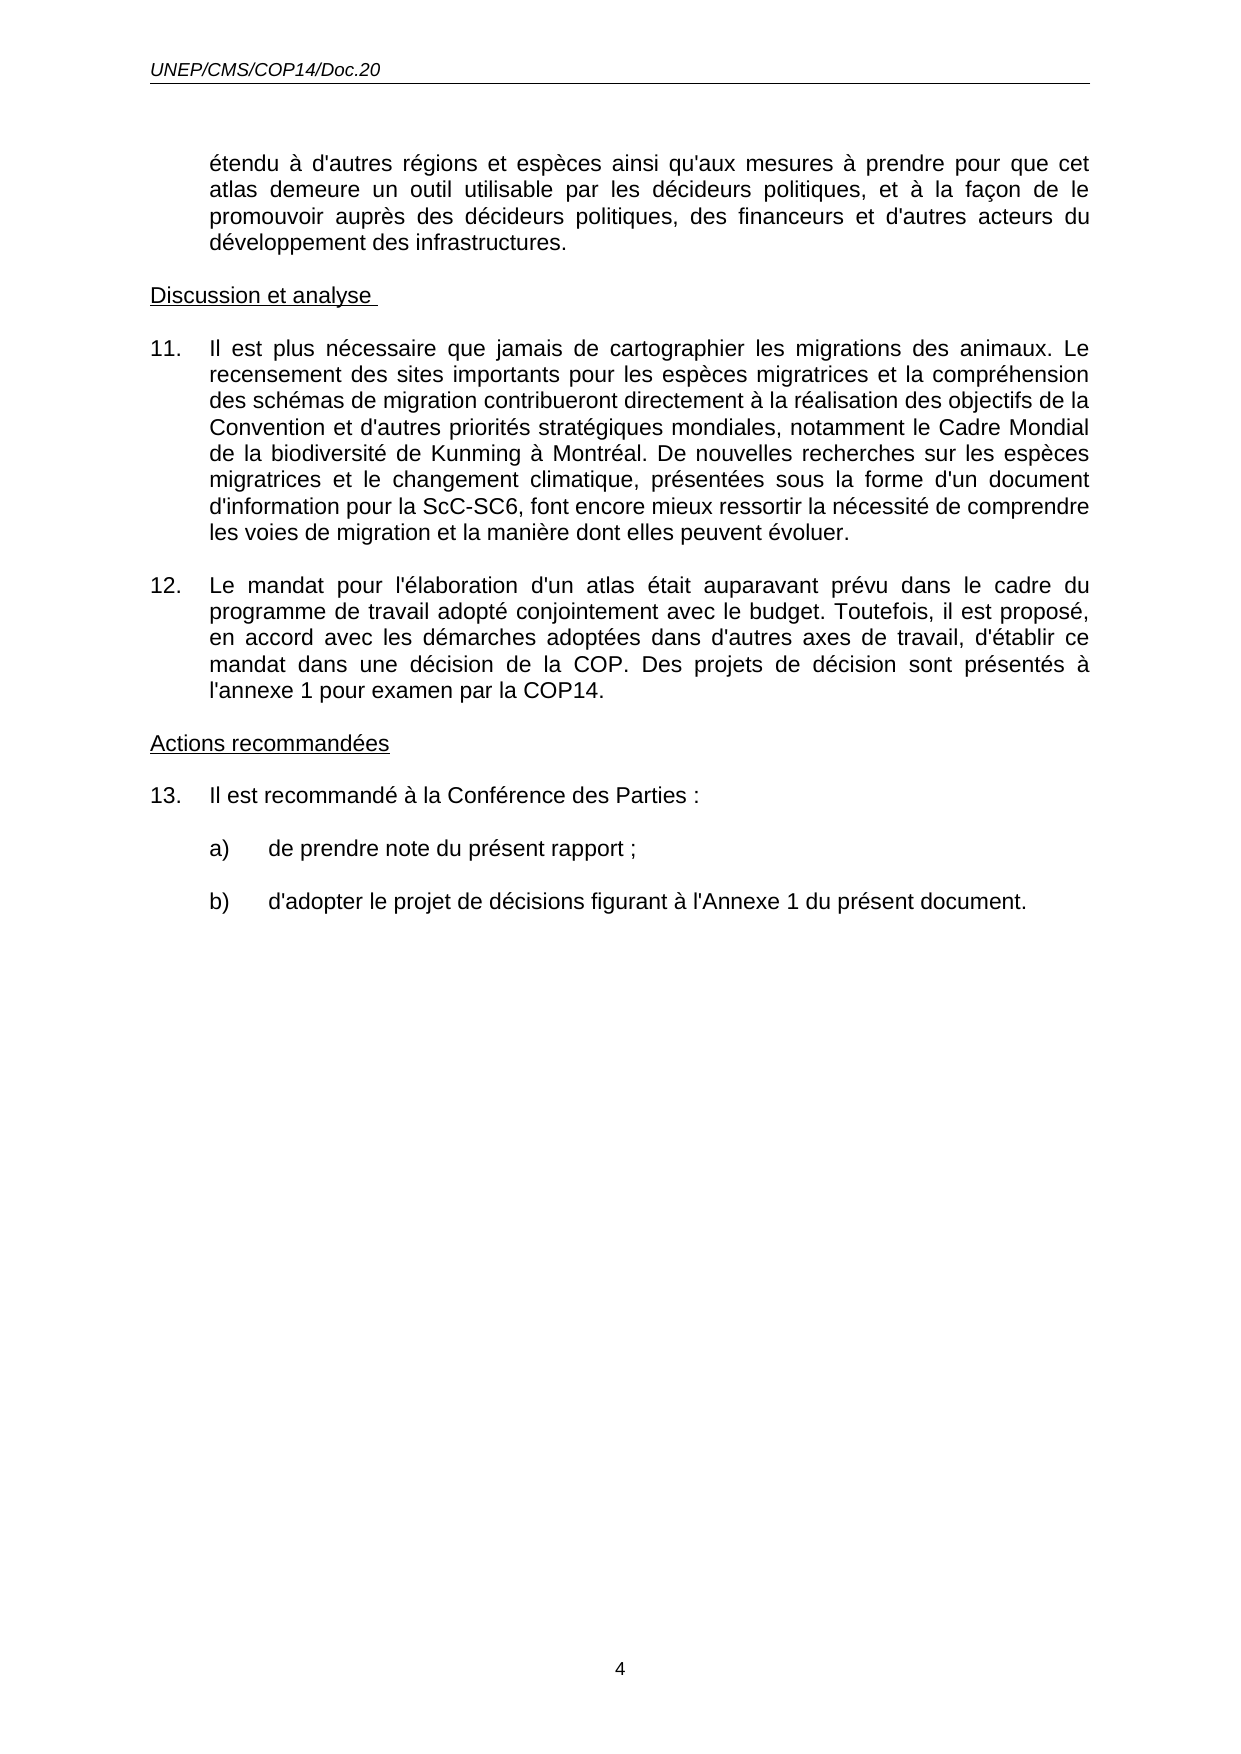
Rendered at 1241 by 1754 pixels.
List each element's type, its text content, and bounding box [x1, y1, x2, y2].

list Le mandat pour l'élaboration d'un atlas était auparavant prévu dans le cadre du programme de travail adopté conjointement avec le budget. Toutefois, il est proposé, en accord avec les démarches adoptées dans d'autres axes de travail, d'établir ce mandat dans une décision de la COP. Des projets de décision sont présentés à l'annexe 1 pour examen par la COP14. [150, 572, 1090, 703]
list de prendre note du présent rapport ; [209, 835, 1090, 862]
list Il est plus nécessaire que jamais de cartographier les migrations des animaux. Le recensement des sites importants pour les espèces migratrices et la compréhension des schémas de migration contribueront directement à la réalisation des objectifs de la Convention et d'autres priorités stratégiques mondiales, notamment le Cadre Mondial de la biodiversité de Kunming à Montréal. De nouvelles recherches sur les espèces migratrices et le changement climatique, présentées sous la forme d'un document d'information pour la ScC-SC6, font encore mieux ressortir la nécessité de comprendre les voies de migration et la manière dont elles peuvent évoluer. [150, 334, 1090, 545]
list d'adopter le projet de décisions figurant à l'Annexe 1 du présent document. [209, 888, 1090, 914]
text Actions recommandées [150, 730, 1090, 756]
list Il est recommandé à la Conférence des Parties : [150, 782, 1090, 809]
list Discussion et analyse [150, 282, 1090, 308]
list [150, 150, 1090, 255]
